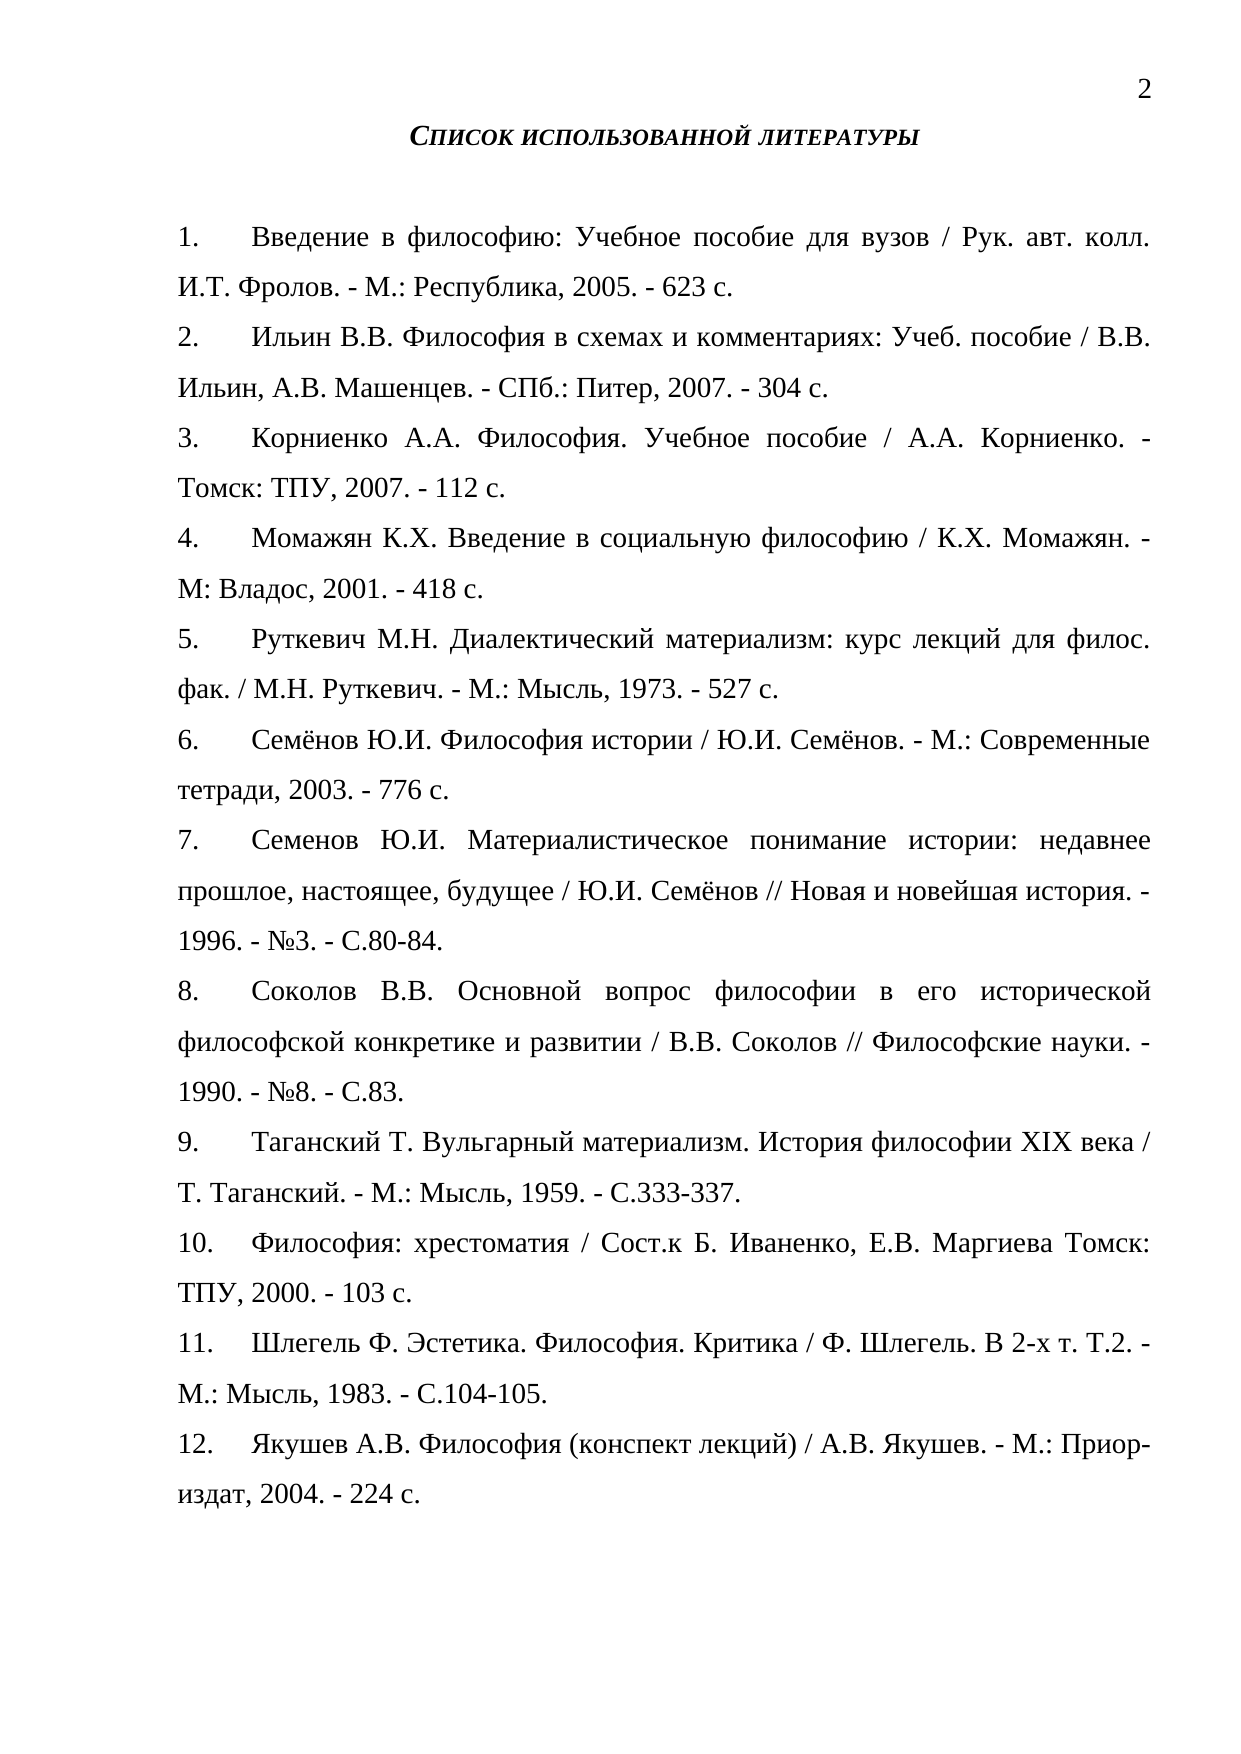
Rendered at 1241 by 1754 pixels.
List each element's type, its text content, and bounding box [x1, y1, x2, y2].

text Якушев А.В. Философия (конспект лекций) / А.В. Якушев. - М.: Приор-издат, 2004. - 224 с. [177, 1426, 1152, 1510]
text Таганский Т. Вульгарный материализм. История философии XIX века / Т. Таганский. - М.: Мысль, 1959. - С.333-337. [177, 1124, 1152, 1208]
text Семёнов Ю.И. Философия истории / Ю.И. Семёнов. - М.: Современные тетради, 2003. - 776 с. [177, 722, 1152, 806]
text Корниенко А.А. Философия. Учебное пособие / А.А. Корниенко. - Томск: ТПУ, 2007. - 112 с. [177, 420, 1152, 504]
text Шлегель Ф. Эстетика. Философия. Критика / Ф. Шлегель. В 2-х т. Т.2. - М.: Мысль, 1983. - С.104-105. [177, 1326, 1152, 1409]
text Ильин В.В. Философия в схемах и комментариях: Учеб. пособие / В.В. Ильин, А.В. Машенцев. - СПб.: Питер, 2007. - 304 с. [177, 319, 1152, 403]
text Момажян К.Х. Введение в социальную философию / К.Х. Момажян. - М: Владос, 2001. - 418 с. [177, 521, 1152, 604]
text Введение в философию: Учебное пособие для вузов / Рук. авт. колл. И.Т. Фролов. - М.: Республика, 2005. - 623 с. [177, 219, 1152, 303]
text Семенов Ю.И. Материалистическое понимание истории: недавнее прошлое, настоящее, будущее / Ю.И. Семёнов // Новая и новейшая история. - 1996. - №3. - С.80-84. [177, 822, 1152, 957]
text Руткевич М.Н. Диалектический материализм: курс лекций для филос. фак. / М.Н. Руткевич. - М.: Мысль, 1973. - 527 с. [177, 621, 1152, 705]
text Соколов В.В. Основной вопрос философии в его исторической философской конкретике и развитии / В.В. Соколов // Философские науки. - 1990. - №8. - С.83. [177, 973, 1152, 1108]
subtitle Список использованной литературы [177, 118, 1152, 152]
text Философия: хрестоматия / Сост.к Б. Иваненко, Е.В. Маргиева Томск: ТПУ, 2000. - 103 с. [177, 1225, 1152, 1309]
